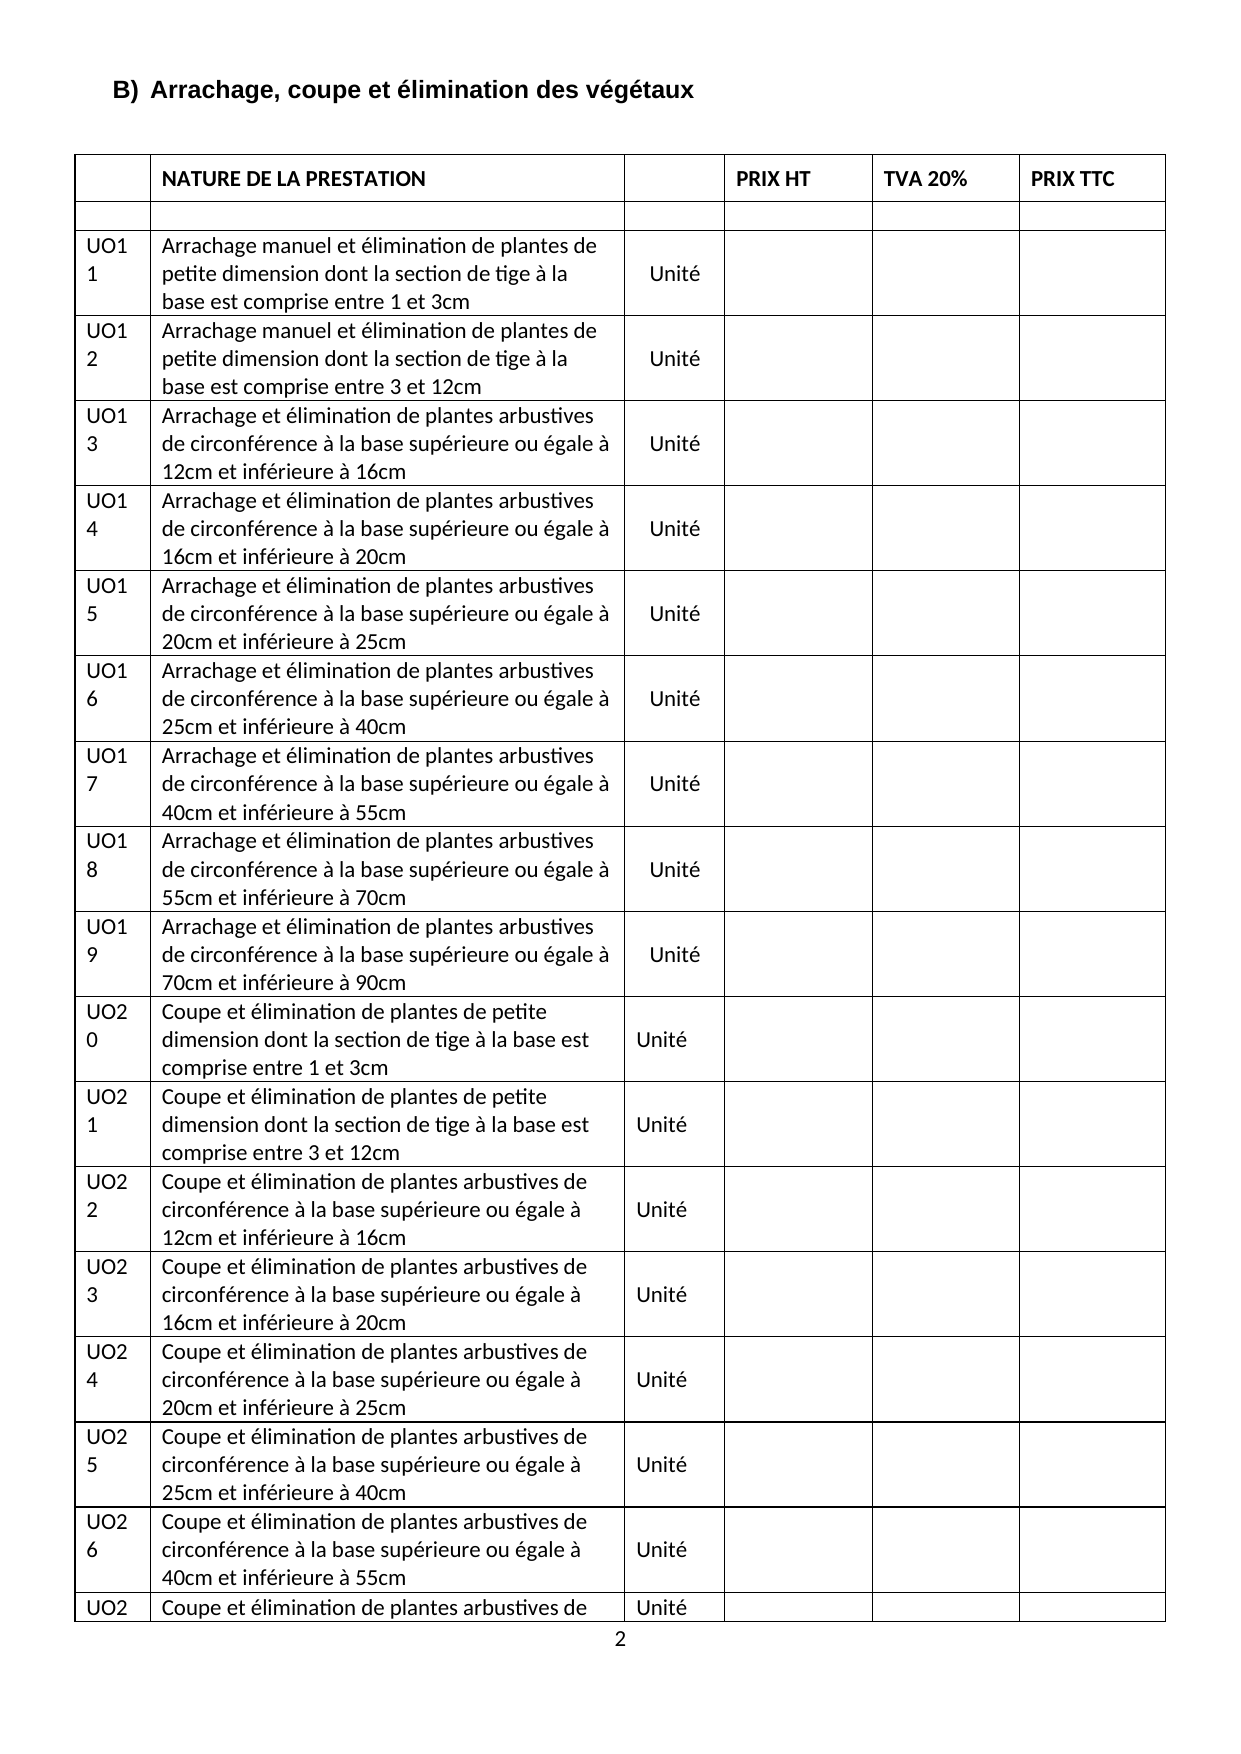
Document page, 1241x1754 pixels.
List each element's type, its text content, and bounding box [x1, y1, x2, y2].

table_cell UO17 [76, 742, 150, 826]
table_cell [725, 1337, 872, 1421]
table_cell [725, 1593, 872, 1621]
table_cell Unité [625, 1252, 724, 1336]
table_cell Arrachage et élimination de plantes arbustives de circonférence à la base supérieure ou égale à 25cm et inférieure à 40cm [151, 656, 624, 741]
table_cell UO16 [76, 656, 150, 741]
table_header NATURE DE LA PRESTATION [151, 155, 624, 201]
table_cell [1020, 401, 1165, 485]
table_cell [873, 202, 1019, 230]
table_cell [1020, 997, 1165, 1081]
table_cell [151, 202, 624, 230]
table_cell [873, 656, 1019, 741]
table_cell Unité [625, 656, 724, 741]
table_cell [873, 1508, 1019, 1592]
table_cell [1020, 1252, 1165, 1336]
table_cell UO15 [76, 571, 150, 655]
table_cell Unité [625, 1508, 724, 1592]
table_cell Unité [625, 1423, 724, 1506]
table_cell [873, 486, 1019, 570]
table_cell [873, 316, 1019, 400]
table_cell Unité [625, 316, 724, 400]
table_cell Coupe et élimination de plantes arbustives de circonférence à la base supérieure ou égale à 20cm et inférieure à 25cm [151, 1337, 624, 1421]
table_cell [1020, 486, 1165, 570]
table_cell [1020, 571, 1165, 655]
table_cell Arrachage et élimination de plantes arbustives de circonférence à la base supérieure ou égale à 12cm et inférieure à 16cm [151, 401, 624, 485]
table_cell Arrachage manuel et élimination de plantes de petite dimension dont la section de tige à la base est comprise entre 3 et 12cm [151, 316, 624, 400]
table_cell [873, 827, 1019, 911]
table_cell Coupe et élimination de plantes arbustives de circonférence à la base supérieure ou égale à 25cm et inférieure à 40cm [151, 1423, 624, 1506]
table_cell Unité [625, 571, 724, 655]
table_header PRIX TTC [1020, 155, 1165, 201]
table_cell [725, 656, 872, 741]
list Arrachage, coupe et élimination des végétaux [112, 75, 1165, 104]
table_cell [725, 827, 872, 911]
table_cell Unité [625, 1337, 724, 1421]
table_cell [725, 1508, 872, 1592]
table_cell [1020, 827, 1165, 911]
table_cell [873, 1252, 1019, 1336]
table_cell [873, 1593, 1019, 1621]
table_cell Arrachage et élimination de plantes arbustives de circonférence à la base supérieure ou égale à 40cm et inférieure à 55cm [151, 742, 624, 826]
table_cell Coupe et élimination de plantes de petite dimension dont la section de tige à la base est comprise entre 3 et 12cm [151, 1082, 624, 1166]
table_cell [873, 912, 1019, 996]
table_cell [725, 202, 872, 230]
table_cell Arrachage et élimination de plantes arbustives de circonférence à la base supérieure ou égale à 16cm et inférieure à 20cm [151, 486, 624, 570]
table_cell [873, 231, 1019, 315]
table_cell UO22 [76, 1167, 150, 1251]
table_cell Coupe et élimination de plantes arbustives de circonférence à la base supérieure ou égale à 12cm et inférieure à 16cm [151, 1167, 624, 1251]
table_cell [1020, 742, 1165, 826]
table_cell Unité [625, 912, 724, 996]
table_header PRIX HT [725, 155, 872, 201]
table_cell [1020, 202, 1165, 230]
table_cell UO13 [76, 401, 150, 485]
table_cell Unité [625, 997, 724, 1081]
table_cell [725, 486, 872, 570]
table_cell [1020, 656, 1165, 741]
table_cell [873, 1337, 1019, 1421]
table_cell Coupe et élimination de plantes de petite dimension dont la section de tige à la base est comprise entre 1 et 3cm [151, 997, 624, 1081]
table_cell Unité [625, 401, 724, 485]
table_cell [873, 1423, 1019, 1506]
table_cell [1020, 1337, 1165, 1421]
table_cell UO14 [76, 486, 150, 570]
table_cell [725, 401, 872, 485]
table_cell UO27 [76, 1593, 150, 1621]
table_cell [725, 1423, 872, 1506]
table_cell UO12 [76, 316, 150, 400]
table_cell [1020, 1082, 1165, 1166]
table_cell UO23 [76, 1252, 150, 1336]
table_cell [873, 742, 1019, 826]
table_cell Arrachage manuel et élimination de plantes de petite dimension dont la section de tige à la base est comprise entre 1 et 3cm [151, 231, 624, 315]
table_cell [725, 742, 872, 826]
table_cell UO18 [76, 827, 150, 911]
table_cell Arrachage et élimination de plantes arbustives de circonférence à la base supérieure ou égale à 70cm et inférieure à 90cm [151, 912, 624, 996]
table_cell [725, 231, 872, 315]
table_cell [873, 1167, 1019, 1251]
table_cell Coupe et élimination de plantes arbustives de circonférence à la base supérieure ou égale à 40cm et inférieure à 55cm [151, 1508, 624, 1592]
table_cell Arrachage et élimination de plantes arbustives de circonférence à la base supérieure ou égale à 55cm et inférieure à 70cm [151, 827, 624, 911]
table_cell Unité [625, 1167, 724, 1251]
table_cell [725, 1252, 872, 1336]
table_cell [873, 571, 1019, 655]
table_cell Unité [625, 742, 724, 826]
table_cell [1020, 1423, 1165, 1506]
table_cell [151, 1593, 624, 1621]
table_cell [625, 202, 724, 230]
table_cell [873, 1082, 1019, 1166]
table_cell Unité [625, 1082, 724, 1166]
table_cell UO26 [76, 1508, 150, 1592]
table_header TVA 20% [873, 155, 1019, 201]
table_cell [725, 1082, 872, 1166]
table_cell [725, 997, 872, 1081]
table_cell Unité [625, 827, 724, 911]
table_cell [725, 912, 872, 996]
table_cell Unité [625, 1593, 724, 1621]
table_cell [1020, 316, 1165, 400]
table_header [625, 155, 724, 201]
table_cell [1020, 1593, 1165, 1621]
table_cell Unité [625, 486, 724, 570]
table_cell [725, 1167, 872, 1251]
table_cell Arrachage et élimination de plantes arbustives de circonférence à la base supérieure ou égale à 20cm et inférieure à 25cm [151, 571, 624, 655]
table_cell [725, 316, 872, 400]
table_cell [76, 202, 150, 230]
table_cell [1020, 1167, 1165, 1251]
table_cell UO11 [76, 231, 150, 315]
table_cell UO20 [76, 997, 150, 1081]
table_cell [1020, 1508, 1165, 1592]
table_cell [1020, 231, 1165, 315]
table_cell Coupe et élimination de plantes arbustives de circonférence à la base supérieure ou égale à 16cm et inférieure à 20cm [151, 1252, 624, 1336]
table_cell [873, 997, 1019, 1081]
table_cell UO21 [76, 1082, 150, 1166]
table_cell UO24 [76, 1337, 150, 1421]
table_cell UO19 [76, 912, 150, 996]
table_cell [725, 571, 872, 655]
table_cell [1020, 912, 1165, 996]
table_header [76, 155, 150, 201]
table_cell UO25 [76, 1423, 150, 1506]
table_cell Unité [625, 231, 724, 315]
table_cell [873, 401, 1019, 485]
